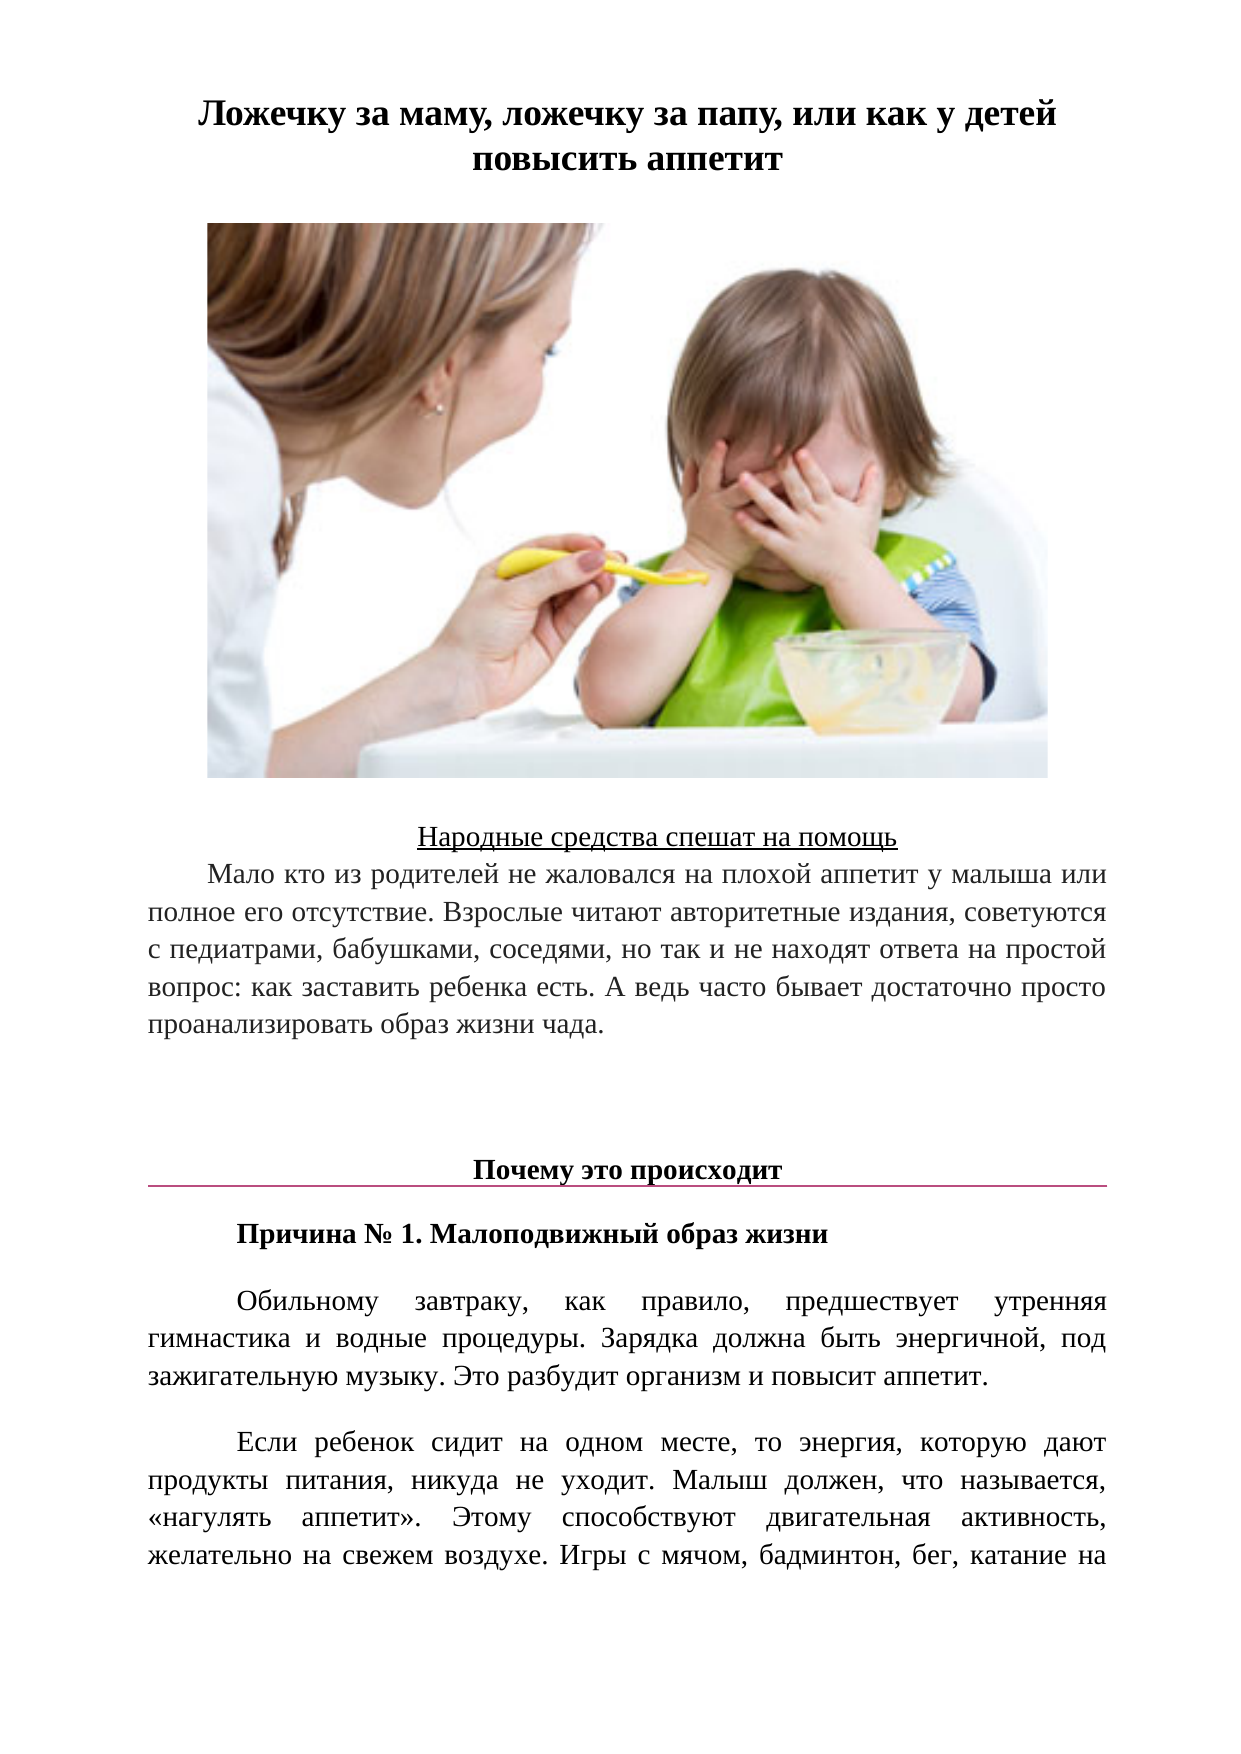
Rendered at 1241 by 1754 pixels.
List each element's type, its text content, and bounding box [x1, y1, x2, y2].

text Народные средства спешат на помощь [148, 815, 1107, 852]
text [148, 1420, 1107, 1570]
picture [207, 223, 1048, 778]
text Почему это происходит [148, 1144, 1107, 1185]
text Обильному завтраку, как правило, предшествует утренняя гимнастика и водные процедуры. Зарядка должна быть энергичной, под зажигательную музыку. Это разбудит организм и повысит аппетит. [148, 1279, 1107, 1391]
text Ложечку за маму, ложечку за папу, или как у детей повысить аппетит [148, 89, 1107, 179]
text Причина № 1. Малоподвижный образ жизни [148, 1216, 1107, 1249]
text Мало кто из родителей не жаловался на плохой аппетит у малыша или полное его отсутствие. Взрослые читают авторитетные издания, советуются с педиатрами, бабушками, соседями, но так и не находят ответа на простой вопрос: как заставить ребенка есть. А ведь часто бывает достаточно просто проанализировать образ жизни чада. [148, 852, 1107, 1040]
